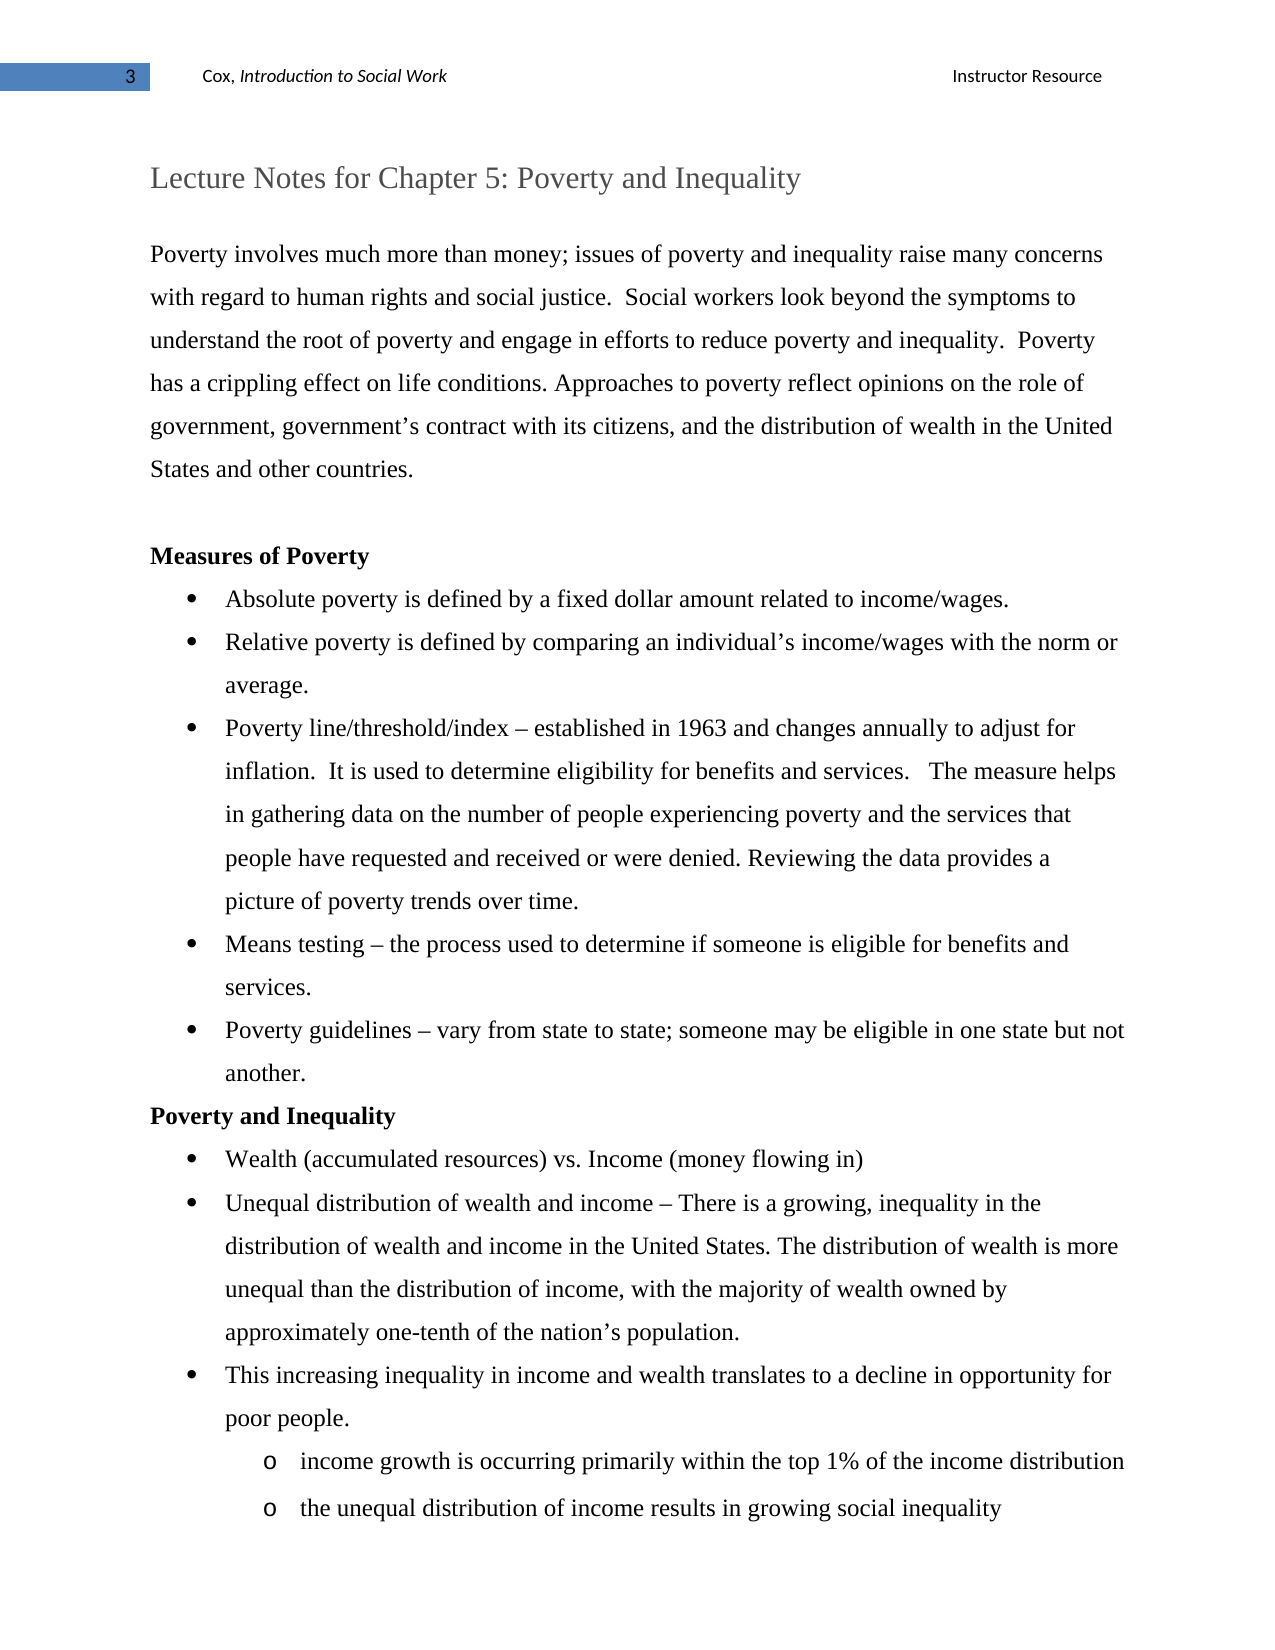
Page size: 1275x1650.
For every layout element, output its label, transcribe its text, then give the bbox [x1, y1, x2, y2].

text Measures of Poverty [150, 541, 1125, 569]
text Poverty involves much more than money; issues of poverty and inequality raise many concerns with regard to human rights and social justice. Social workers look beyond the symptoms to understand the root of poverty and engage in efforts to reduce poverty and inequality. Poverty has a crippling effect on life conditions. Approaches to poverty reflect opinions on the role of government, government’s contract with its citizens, and the distribution of wealth in the United States and other countries. [150, 239, 1125, 483]
list Wealth (accumulated resources) vs. Income (money flowing in) [187, 1144, 1125, 1173]
list Unequal distribution of wealth and income – There is a growing, inequality in the distribution of wealth and income in the United States. The distribution of wealth is more unequal than the distribution of income, with the majority of wealth owned by approximately one-tenth of the nation’s population. [187, 1188, 1125, 1346]
list This increasing inequality in income and wealth translates to a decline in opportunity for poor people. [187, 1360, 1125, 1432]
list the unequal distribution of income results in growing social inequality [262, 1493, 1125, 1523]
list income growth is occurring primarily within the top 1% of the income distribution [262, 1446, 1125, 1477]
subtitle Lecture Notes for Chapter 5: Poverty and Inequality [150, 160, 1125, 196]
list Relative poverty is defined by comparing an individual’s income/wages with the norm or average. [187, 627, 1125, 699]
text Poverty and Inequality [150, 1101, 1125, 1130]
list Absolute poverty is defined by a fixed dollar amount related to income/wages. [187, 584, 1125, 613]
list Means testing – the process used to determine if someone is eligible for benefits and services. [187, 929, 1125, 1001]
list Poverty guidelines – vary from state to state; someone may be eligible in one state but not another. [187, 1015, 1125, 1087]
list Poverty line/threshold/index – established in 1963 and changes annually to adjust for inflation. It is used to determine eligibility for benefits and services. The measure helps in gathering data on the number of people experiencing poverty and the services that people have requested and received or were denied. Reviewing the data provides a picture of poverty trends over time. [187, 713, 1125, 914]
